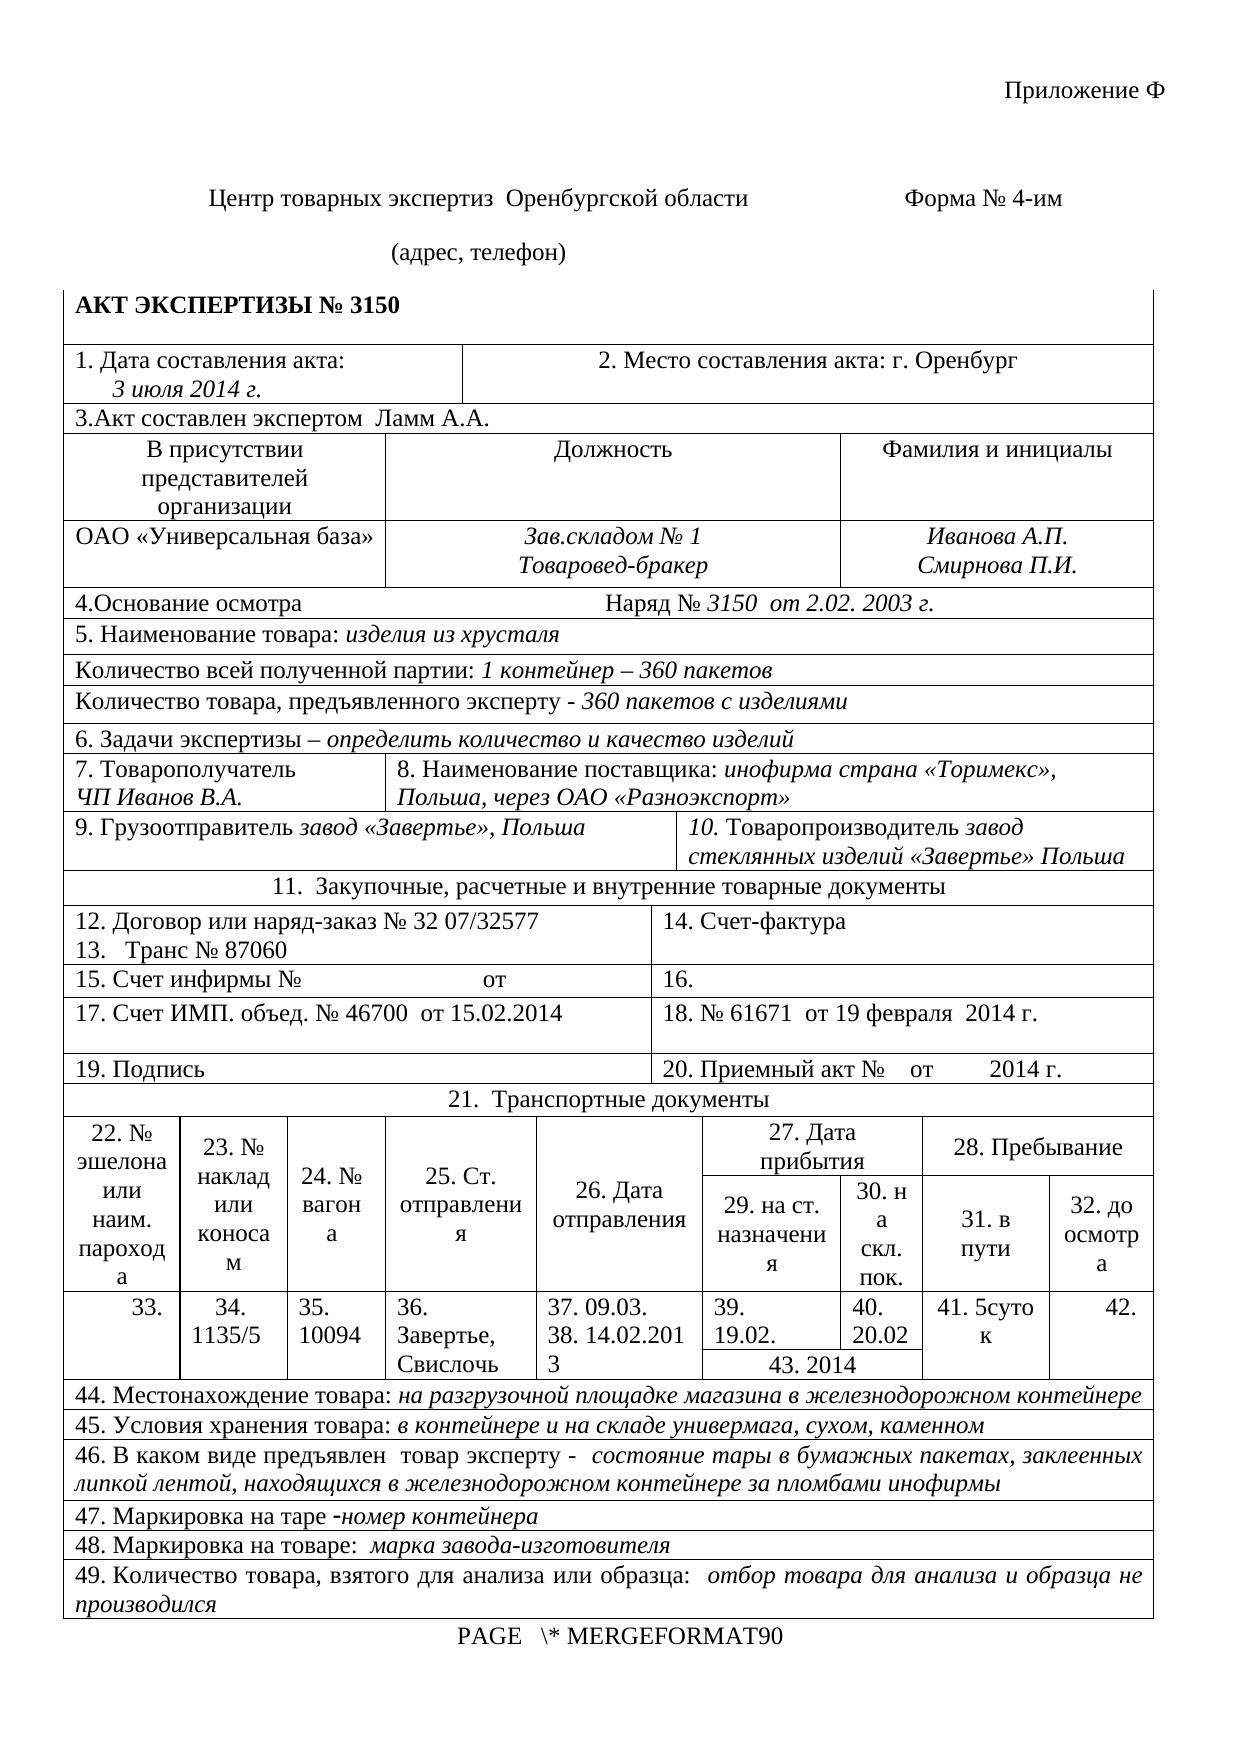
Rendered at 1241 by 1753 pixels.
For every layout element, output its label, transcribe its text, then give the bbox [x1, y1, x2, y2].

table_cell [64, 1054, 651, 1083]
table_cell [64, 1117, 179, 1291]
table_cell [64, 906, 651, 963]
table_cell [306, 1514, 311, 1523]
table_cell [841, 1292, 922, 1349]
text Приложение Ф [75, 75, 1165, 104]
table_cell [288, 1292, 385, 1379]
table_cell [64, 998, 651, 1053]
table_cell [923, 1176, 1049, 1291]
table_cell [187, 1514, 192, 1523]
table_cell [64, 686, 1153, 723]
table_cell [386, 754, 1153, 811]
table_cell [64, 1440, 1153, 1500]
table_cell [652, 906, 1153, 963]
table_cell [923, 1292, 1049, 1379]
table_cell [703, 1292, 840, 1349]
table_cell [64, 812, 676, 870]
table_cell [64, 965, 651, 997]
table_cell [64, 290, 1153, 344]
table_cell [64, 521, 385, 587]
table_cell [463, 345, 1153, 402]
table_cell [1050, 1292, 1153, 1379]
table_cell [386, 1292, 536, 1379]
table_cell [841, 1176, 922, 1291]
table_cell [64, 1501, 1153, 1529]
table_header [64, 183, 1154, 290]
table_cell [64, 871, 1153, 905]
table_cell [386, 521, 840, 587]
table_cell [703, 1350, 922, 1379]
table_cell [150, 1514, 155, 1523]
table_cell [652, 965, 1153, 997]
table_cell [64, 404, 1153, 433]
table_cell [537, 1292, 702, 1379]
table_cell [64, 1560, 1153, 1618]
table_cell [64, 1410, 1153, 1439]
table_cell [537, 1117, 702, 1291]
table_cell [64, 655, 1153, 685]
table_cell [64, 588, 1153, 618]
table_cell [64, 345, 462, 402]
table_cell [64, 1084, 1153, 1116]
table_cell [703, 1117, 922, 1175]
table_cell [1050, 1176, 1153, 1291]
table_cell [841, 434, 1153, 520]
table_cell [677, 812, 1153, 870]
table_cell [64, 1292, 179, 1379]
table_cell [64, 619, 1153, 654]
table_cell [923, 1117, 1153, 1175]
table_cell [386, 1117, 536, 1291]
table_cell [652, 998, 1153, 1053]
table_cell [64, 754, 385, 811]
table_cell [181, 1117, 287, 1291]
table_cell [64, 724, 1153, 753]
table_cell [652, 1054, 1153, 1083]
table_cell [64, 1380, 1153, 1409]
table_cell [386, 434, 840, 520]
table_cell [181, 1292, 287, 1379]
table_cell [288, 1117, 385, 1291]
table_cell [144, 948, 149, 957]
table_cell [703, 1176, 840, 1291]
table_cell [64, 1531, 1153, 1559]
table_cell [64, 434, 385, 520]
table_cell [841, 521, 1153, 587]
